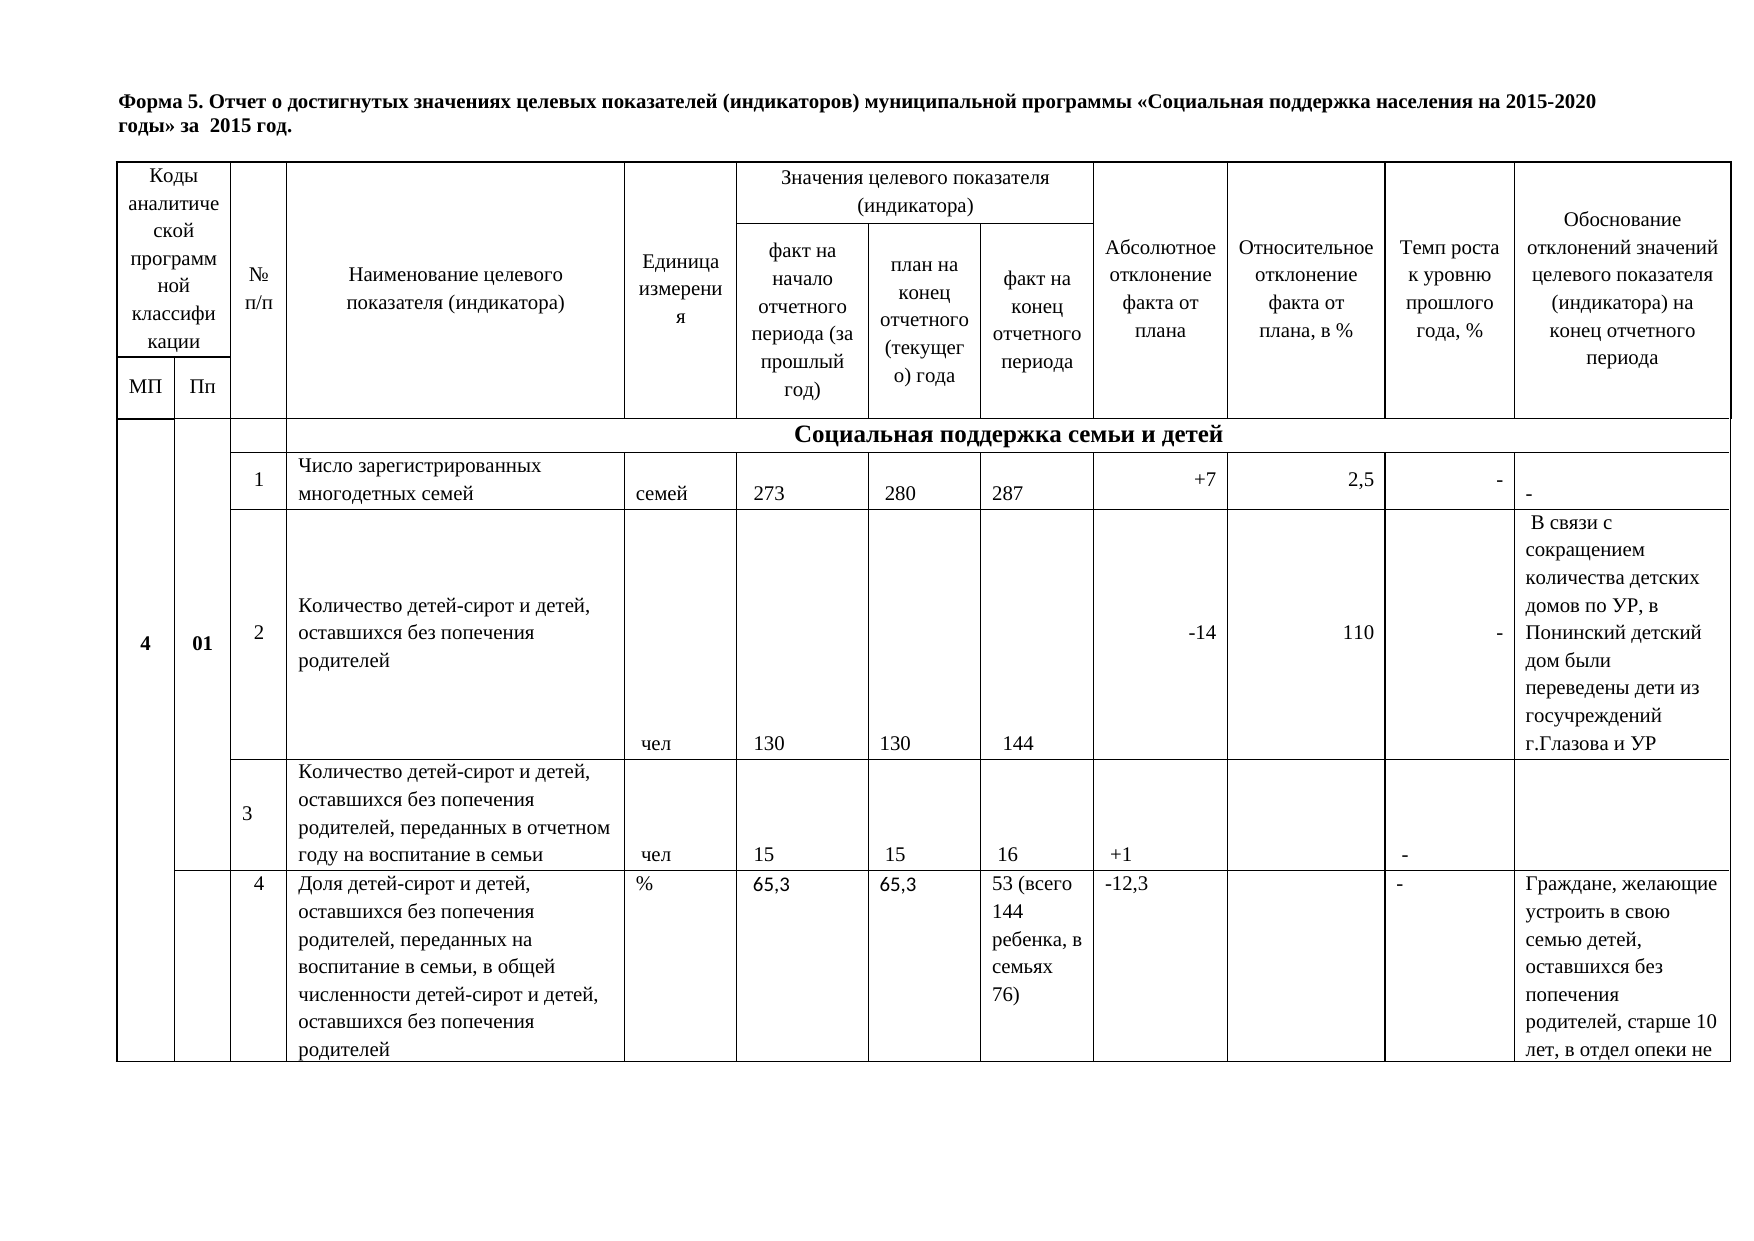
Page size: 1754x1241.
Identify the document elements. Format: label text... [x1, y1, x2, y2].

table_header Относительное отклонение факта от плана, в % [1228, 163, 1384, 417]
table_cell 16 [981, 760, 1093, 870]
table_cell 15 [737, 760, 868, 870]
table_cell [1228, 871, 1384, 1061]
table_cell +7 [1094, 453, 1227, 509]
table_cell факт на конец отчетного периода [981, 224, 1093, 417]
table_cell 01 [175, 419, 230, 870]
table_header Коды аналитической программной классификации [118, 163, 230, 356]
table_cell +1 [1094, 760, 1227, 870]
table_cell Социальная поддержка семьи и детей [287, 418, 1730, 452]
table_cell [1515, 759, 1730, 870]
table_cell 130 [737, 510, 868, 758]
table_cell 4 [118, 420, 174, 870]
table_cell 144 [981, 510, 1093, 758]
table_cell 3 [231, 760, 286, 870]
table_cell 287 [981, 453, 1093, 509]
table_header Наименование целевого показателя (индикатора) [287, 163, 624, 417]
table_cell 65,3 [737, 871, 868, 1061]
table_cell 2 [231, 510, 286, 758]
table_cell [175, 871, 230, 1061]
table_cell [1228, 760, 1384, 870]
table_cell 130 [869, 510, 980, 758]
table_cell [1515, 870, 1730, 1061]
table_cell семей [625, 453, 736, 509]
table_cell Число зарегистрированных многодетных семей [287, 453, 624, 509]
table_cell - [1386, 871, 1514, 1061]
table_cell МП [118, 358, 174, 417]
table_cell 4 [231, 871, 286, 1061]
table_cell 110 [1228, 510, 1384, 758]
table_cell - [1386, 453, 1514, 509]
table_cell 1 [231, 453, 286, 509]
table_header Темп роста к уровню прошлого года, % [1386, 163, 1514, 417]
table_cell - [1515, 452, 1730, 509]
table_cell факт на начало отчетного периода (за прошлый год) [737, 224, 868, 417]
table_header Единица измерения [625, 163, 736, 417]
table_header № п/п [231, 163, 286, 417]
table_cell Количество детей-сирот и детей, оставшихся без попечения родителей, переданных в отчетном году на воспитание в семьи [287, 760, 624, 870]
table_cell % [625, 871, 736, 1061]
table_cell В связи с сокращением количества детских домов по УР, в Понинский детский дом были переведены дети из госучреждений г.Глазова и УР [1515, 509, 1730, 758]
table_cell чел [625, 510, 736, 758]
table_cell 15 [869, 760, 980, 870]
table_cell 2,5 [1228, 453, 1384, 509]
table_header Обоснование отклонений значений целевого показателя (индикатора) на конец отчетного периода [1515, 163, 1730, 417]
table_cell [287, 871, 624, 1061]
table_header Значения целевого показателя (индикатора) [737, 163, 1093, 223]
table_cell Пп [175, 358, 230, 417]
table_cell - [1386, 510, 1514, 758]
table_cell 280 [869, 453, 980, 509]
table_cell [981, 871, 1093, 1061]
table_cell [231, 419, 286, 452]
table_header Абсолютное отклонение факта от плана [1094, 163, 1227, 417]
text Форма 5. Отчет о достигнутых значениях целевых показателей (индикаторов) муниципальной программы «Социальная поддержка населения на 2015-2020 годы» за 2015 год. [118, 89, 1636, 137]
table_cell -14 [1094, 510, 1227, 758]
table_cell 273 [737, 453, 868, 509]
table_cell чел [625, 760, 736, 870]
table_cell Количество детей-сирот и детей, оставшихся без попечения родителей [287, 510, 624, 758]
table_cell [118, 870, 174, 1061]
table_cell 65,3 [869, 871, 980, 1061]
table_cell - [1386, 760, 1514, 870]
table_cell план на конец отчетного (текущего) года [869, 224, 980, 417]
table_cell -12,3 [1094, 871, 1227, 1061]
